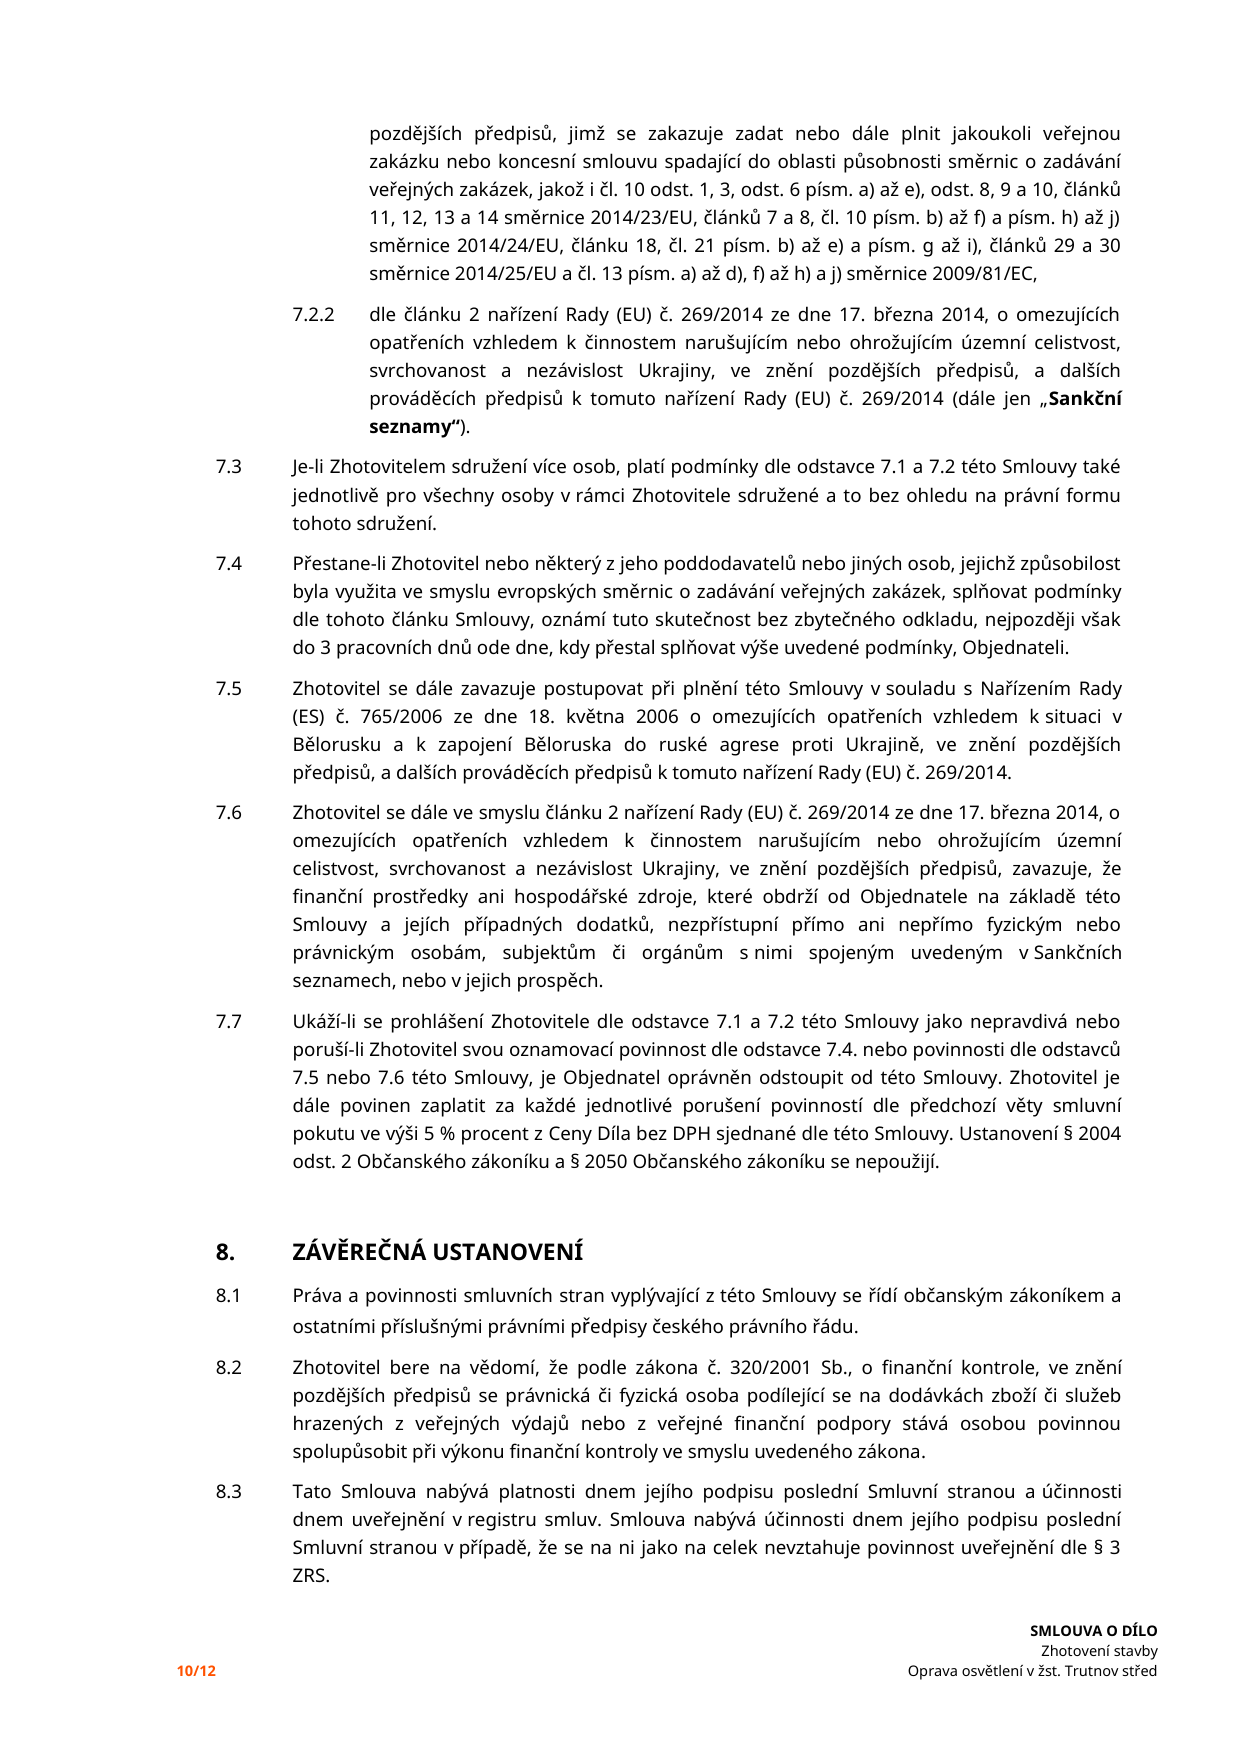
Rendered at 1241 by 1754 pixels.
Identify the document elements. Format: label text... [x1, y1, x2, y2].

text Práva a povinnosti smluvních stran vyplývající z této Smlouvy se řídí občanským zákoníkem a ostatními příslušnými právními předpisy českého právního řádu. [216, 1283, 1122, 1339]
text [292, 121, 1122, 286]
text Tato Smlouva nabývá platnosti dnem jejího podpisu poslední Smluvní stranou a účinnosti dnem uveřejnění v registru smluv. Smlouva nabývá účinnosti dnem jejího podpisu poslední Smluvní stranou v případě, že se na ni jako na celek nevztahuje povinnost uveřejnění dle § 3 ZRS. [216, 1479, 1122, 1588]
text Zhotovitel bere na vědomí, že podle zákona č. 320/2001 Sb., o finanční kontrole, ve znění pozdějších předpisů se právnická či fyzická osoba podílející se na dodávkách zboží či služeb hrazených z veřejných výdajů nebo z veřejné finanční podpory stává osobou povinnou spolupůsobit při výkonu finanční kontroly ve smyslu uvedeného zákona. [216, 1354, 1122, 1464]
text Zhotovitel se dále ve smyslu článku 2 nařízení Rady (EU) č. 269/2014 ze dne 17. března 2014, o omezujících opatřeních vzhledem k činnostem narušujícím nebo ohrožujícím územní celistvost, svrchovanost a nezávislost Ukrajiny, ve znění pozdějších předpisů, zavazuje, že finanční prostředky ani hospodářské zdroje, které obdrží od Objednatele na základě této Smlouvy a jejích případných dodatků, nezpřístupní přímo ani nepřímo fyzickým nebo právnickým osobám, subjektům či orgánům s nimi spojeným uvedeným v Sankčních seznamech, nebo v jejich prospěch. [216, 799, 1122, 993]
text dle článku 2 nařízení Rady (EU) č. 269/2014 ze dne 17. března 2014, o omezujících opatřeních vzhledem k činnostem narušujícím nebo ohrožujícím územní celistvost, svrchovanost a nezávislost Ukrajiny, ve znění pozdějších předpisů, a dalších prováděcích předpisů k tomuto nařízení Rady (EU) č. 269/2014 (dále jen „Sankční seznamy“). [292, 301, 1122, 439]
text ZÁVĚREČNÁ USTANOVENÍ [216, 1236, 1122, 1267]
text Přestane-li Zhotovitel nebo některý z jeho poddodavatelů nebo jiných osob, jejichž způsobilost byla využita ve smyslu evropských směrnic o zadávání veřejných zakázek, splňovat podmínky dle tohoto článku Smlouvy, oznámí tuto skutečnost bez zbytečného odkladu, nejpozději však do 3 pracovních dnů ode dne, kdy přestal splňovat výše uvedené podmínky, Objednateli. [216, 550, 1122, 660]
text Zhotovitel se dále zavazuje postupovat při plnění této Smlouvy v souladu s Nařízením Rady (ES) č. 765/2006 ze dne 18. května 2006 o omezujících opatřeních vzhledem k situaci v Bělorusku a k zapojení Běloruska do ruské agrese proti Ukrajině, ve znění pozdějších předpisů, a dalších prováděcích předpisů k tomuto nařízení Rady (EU) č. 269/2014. [216, 675, 1122, 784]
text Je-li Zhotovitelem sdružení více osob, platí podmínky dle odstavce 7.1 a 7.2 této Smlouvy také jednotlivě pro všechny osoby v rámci Zhotovitele sdružené a to bez ohledu na právní formu tohoto sdružení. [216, 454, 1122, 535]
text Ukáží-li se prohlášení Zhotovitele dle odstavce 7.1 a 7.2 této Smlouvy jako nepravdivá nebo poruší-li Zhotovitel svou oznamovací povinnost dle odstavce 7.4. nebo povinnosti dle odstavců 7.5 nebo 7.6 této Smlouvy, je Objednatel oprávněn odstoupit od této Smlouvy. Zhotovitel je dále povinen zaplatit za každé jednotlivé porušení povinností dle předchozí věty smluvní pokutu ve výši 5 % procent z Ceny Díla bez DPH sjednané dle této Smlouvy. Ustanovení § 2004 odst. 2 Občanského zákoníku a § 2050 Občanského zákoníku se nepoužijí. [216, 1008, 1122, 1174]
